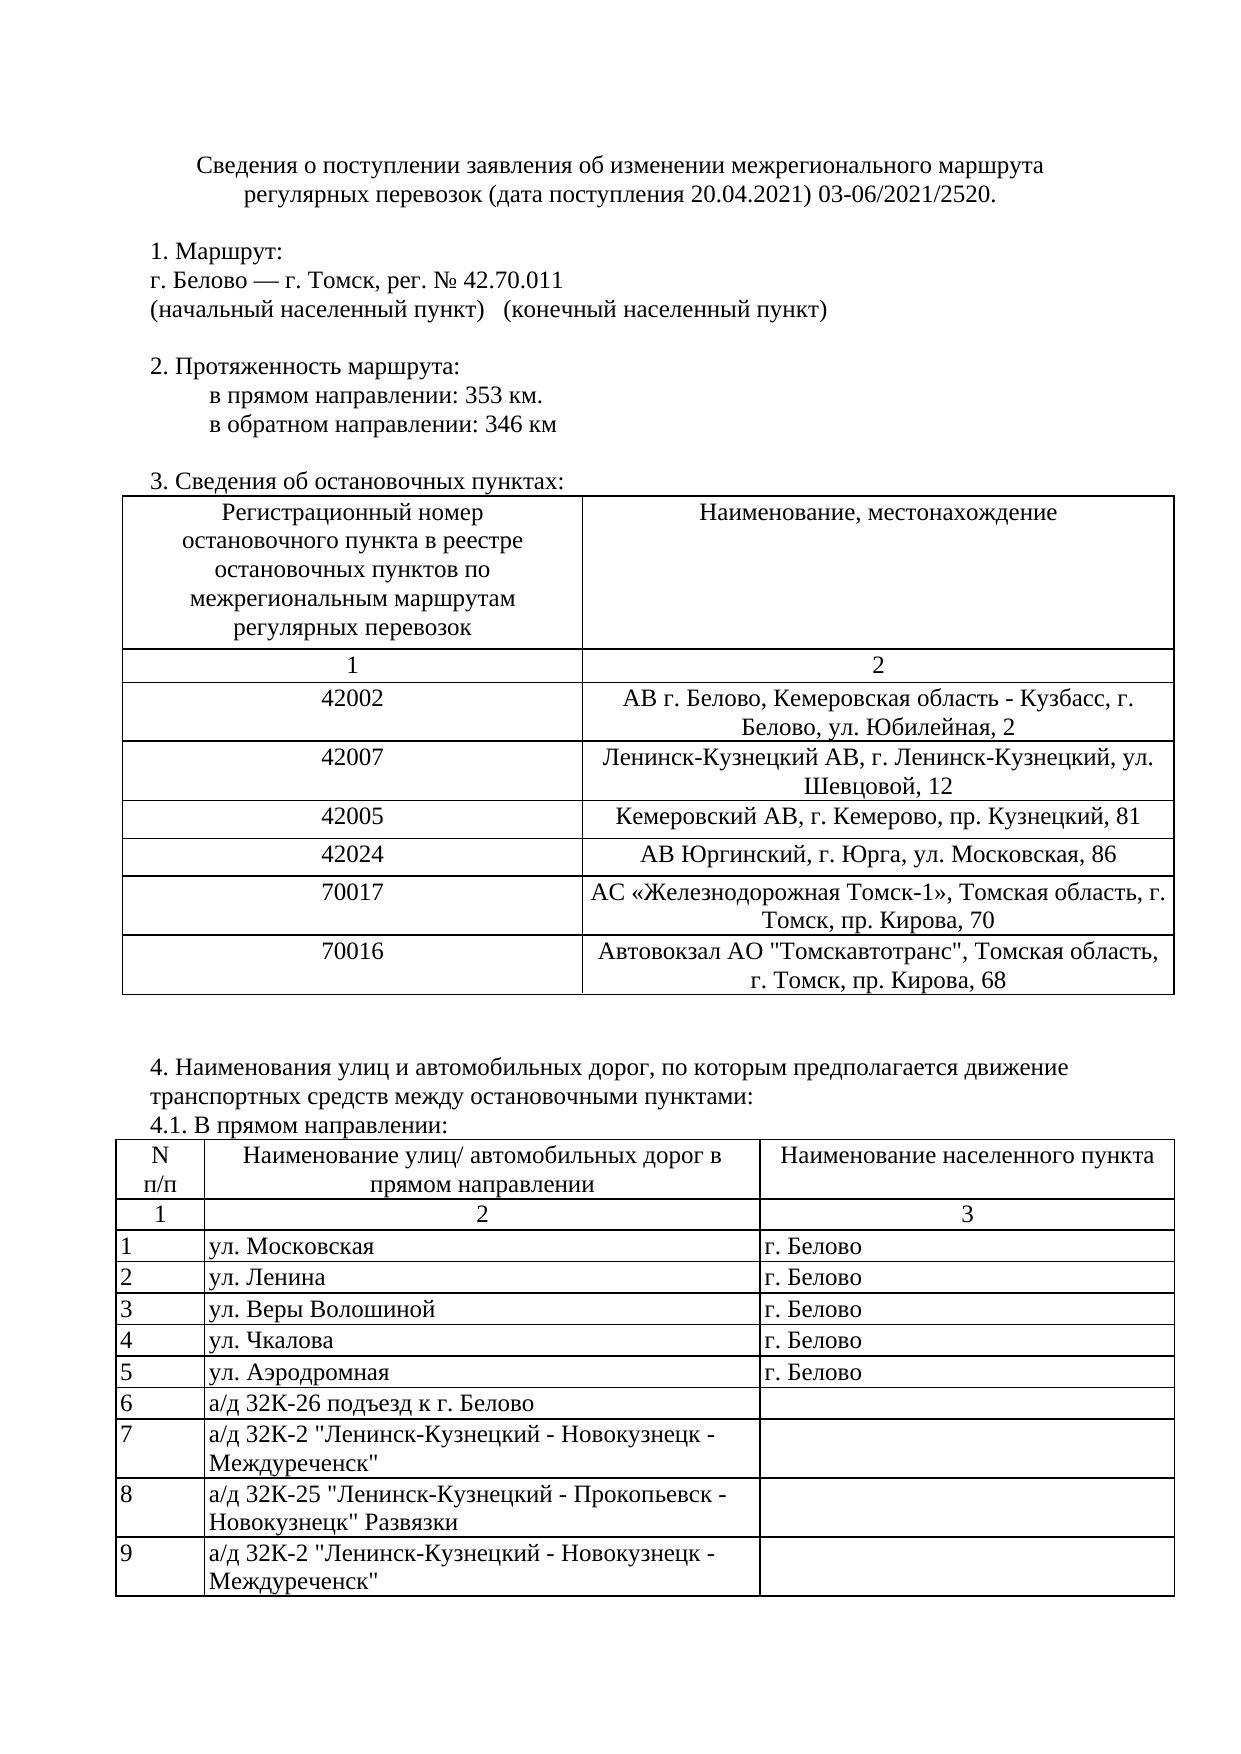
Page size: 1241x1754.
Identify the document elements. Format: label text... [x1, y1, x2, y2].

table_cell 42024 [123, 839, 582, 875]
table_header Наименование улиц/ автомобильных дорог в прямом направлении [205, 1140, 759, 1198]
table_cell [761, 1479, 1174, 1536]
table_cell 6 [117, 1388, 204, 1418]
table_cell а/д 32К-2 "Ленинск-Кузнецкий - Новокузнецк - Междуреченск" [205, 1538, 759, 1595]
table_cell а/д 32К-25 "Ленинск-Кузнецкий - Прокопьевск - Новокузнецк" Развязки [205, 1479, 759, 1536]
text в прямом направлении: 353 км. [150, 380, 1090, 409]
table_cell ул. Ленина [205, 1262, 759, 1292]
table_cell ул. Чкалова [205, 1325, 759, 1355]
table_cell 4 [117, 1325, 204, 1355]
table_cell 70016 [123, 936, 582, 993]
text 3. Сведения об остановочных пунктах: [150, 466, 1090, 495]
table_cell г. Белово [761, 1231, 1174, 1261]
table_cell АС «Железнодорожная Томск-1», Томская область, г. Томск, пр. Кирова, 70 [583, 877, 1173, 934]
table_cell ул. Веры Волошиной [205, 1294, 759, 1324]
table_cell 2 [205, 1200, 759, 1229]
table_cell Автовокзал АО "Томскавтотранс", Томская область, г. Томск, пр. Кирова, 68 [583, 936, 1173, 993]
table_cell 3 [761, 1200, 1174, 1229]
text Сведения о поступлении заявления об изменении межрегионального маршрута регулярных перевозок (дата поступления 20.04.2021) 03-06/2021/2520. [150, 150, 1090, 207]
table_cell г. Белово [761, 1357, 1174, 1387]
table_header Наименование населенного пункта [761, 1140, 1174, 1198]
text 2. Протяженность маршрута: [150, 351, 1090, 380]
table_cell а/д 32К-2 "Ленинск-Кузнецкий - Новокузнецк - Междуреченск" [205, 1420, 759, 1477]
table_cell ул. Аэродромная [205, 1357, 759, 1387]
table_cell г. Белово [761, 1262, 1174, 1292]
table_cell 2 [117, 1262, 204, 1292]
table_cell 42005 [123, 801, 582, 837]
table_cell 2 [583, 650, 1173, 681]
table_header Наименование, местонахождение [583, 497, 1173, 648]
text 4.1. В прямом направлении: [150, 1110, 1090, 1139]
table_cell 7 [117, 1420, 204, 1477]
table_cell г. Белово [761, 1325, 1174, 1355]
text 1. Маршрут: [150, 236, 1090, 265]
table_cell 8 [117, 1479, 204, 1536]
text 4. Наименования улиц и автомобильных дорог, по которым предполагается движение транспортных средств между остановочными пунктами: [150, 1052, 1090, 1110]
table_cell [761, 1420, 1174, 1477]
table_cell 1 [117, 1231, 204, 1261]
table_cell 42007 [123, 742, 582, 799]
table_cell 9 [117, 1538, 204, 1595]
table_cell 5 [117, 1357, 204, 1387]
table_header N п/п [117, 1140, 204, 1198]
text (начальный населенный пункт) (конечный населенный пункт) [150, 294, 1090, 322]
table_cell 70017 [123, 877, 582, 934]
table_cell АВ Юргинский, г. Юрга, ул. Московская, 86 [583, 839, 1173, 875]
table_cell ул. Московская [205, 1231, 759, 1261]
table_cell [761, 1538, 1174, 1595]
table_cell [761, 1388, 1174, 1418]
table_cell а/д 32К-26 подъезд к г. Белово [205, 1388, 759, 1418]
table_cell г. Белово [761, 1294, 1174, 1324]
table_cell 1 [117, 1200, 204, 1229]
table_cell 42002 [123, 683, 582, 740]
table_cell Ленинск-Кузнецкий АВ, г. Ленинск-Кузнецкий, ул. Шевцовой, 12 [583, 742, 1173, 799]
table_cell Кемеровский АВ, г. Кемерово, пр. Кузнецкий, 81 [583, 801, 1173, 837]
table_cell АВ г. Белово, Кемеровская область - Кузбасс, г. Белово, ул. Юбилейная, 2 [583, 683, 1173, 740]
table_header Регистрационный номер остановочного пункта в реестре остановочных пунктов по межрегиональным маршрутам регулярных перевозок [123, 497, 582, 648]
text г. Белово — г. Томск, рег. № 42.70.011 [150, 265, 1090, 294]
text в обратном направлении: 346 км [150, 409, 1090, 437]
table_cell 3 [117, 1294, 204, 1324]
table_cell 1 [123, 650, 582, 681]
